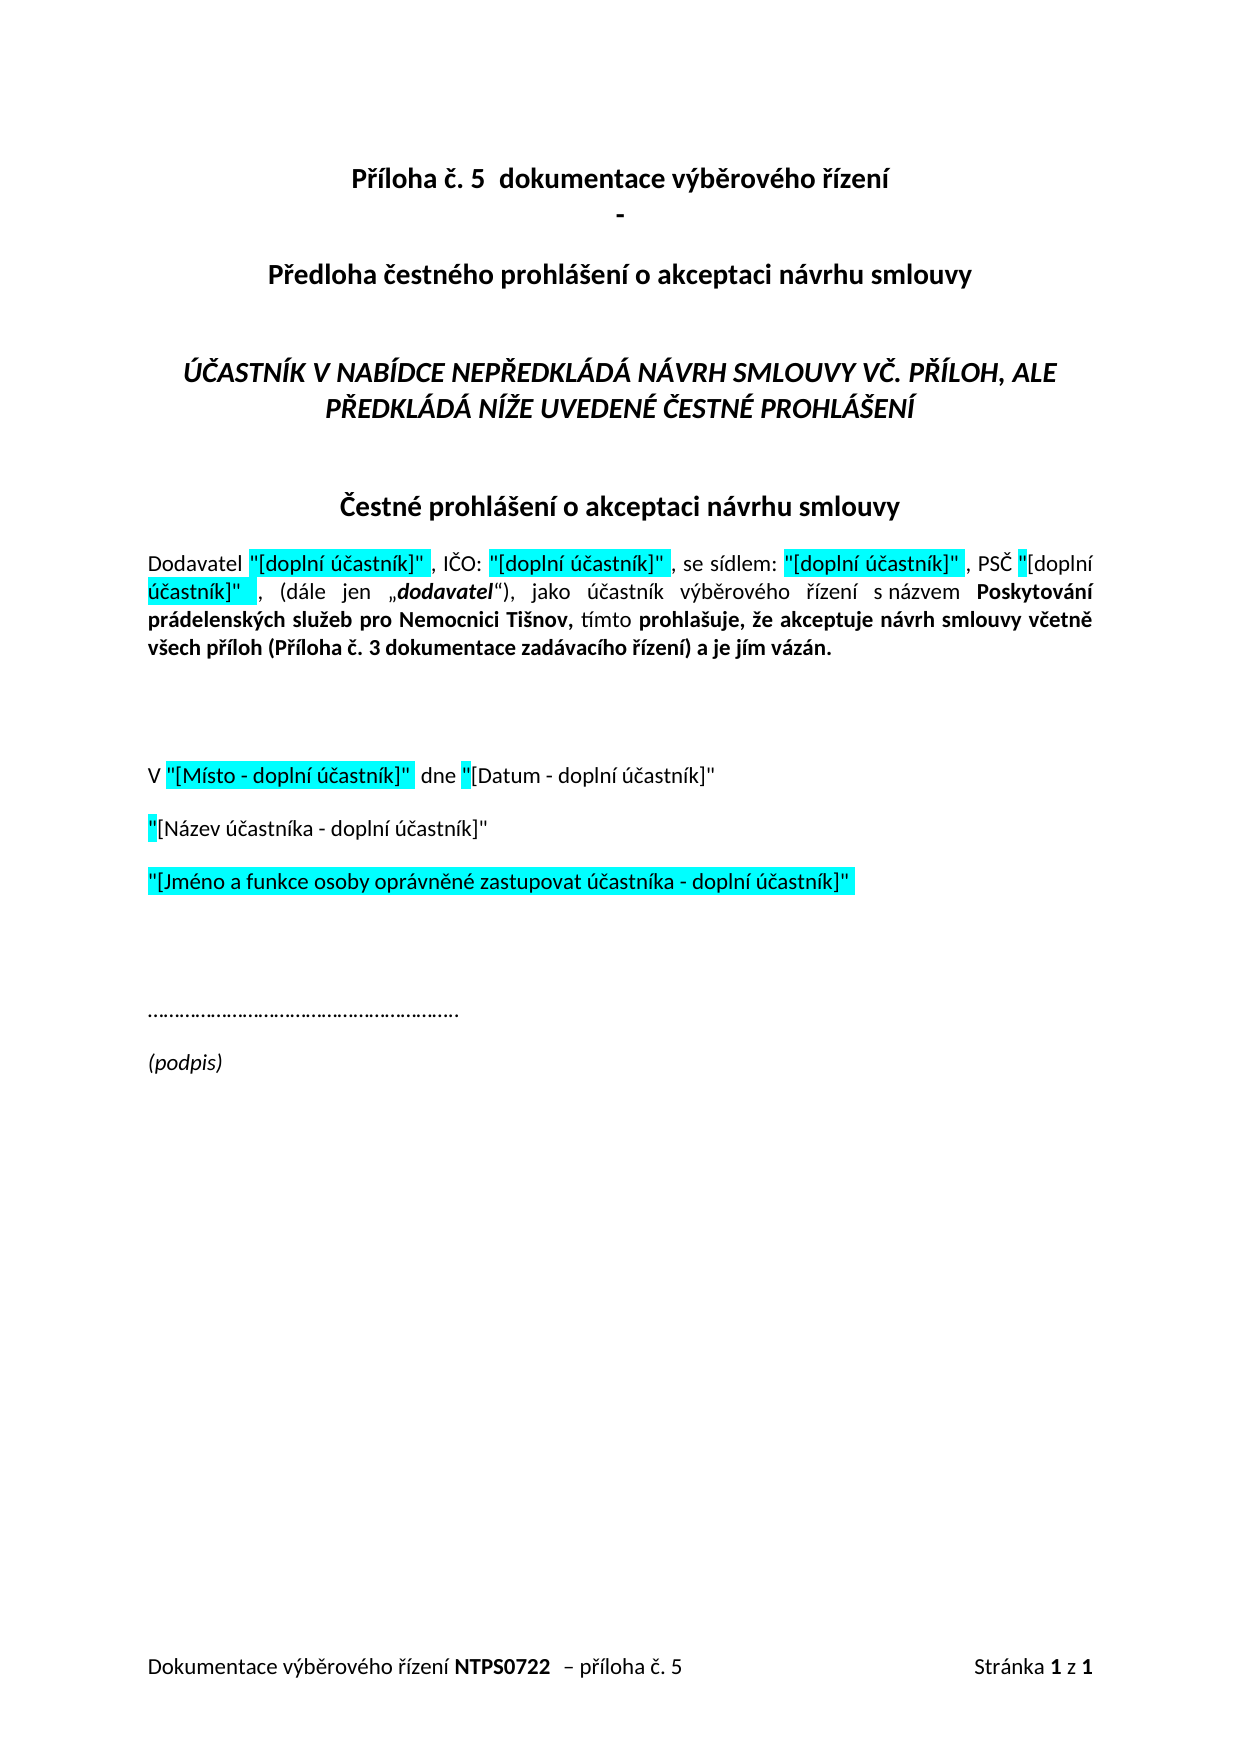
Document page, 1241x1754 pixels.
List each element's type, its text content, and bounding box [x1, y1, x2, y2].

text Předloha čestného prohlášení o akceptaci návrhu smlouvy [148, 256, 1093, 292]
text Čestné prohlášení o akceptaci návrhu smlouvy [148, 488, 1093, 524]
text V dne [148, 761, 166, 789]
text V dne [415, 761, 461, 789]
text (podpis) [148, 1048, 1093, 1076]
text - [148, 196, 1093, 231]
text ………………………………………………….. [148, 995, 1093, 1023]
text V dne [471, 761, 1093, 789]
text Příloha č. 5 dokumentace výběrového řízení [148, 160, 1093, 196]
text Dodavatel , IČO: , se sídlem: , PSČ , (dále jen „dodavatel“), jako účastník výběrového řízení s názvem Poskytování prádelenských služeb pro Nemocnici Tišnov, tímto prohlašuje, že akceptuje návrh smlouvy včetně všech příloh (Příloha č. 3 dokumentace zadávacího řízení) a je jím vázán. [148, 549, 1093, 661]
text ÚČASTNÍK V NABÍDCE NEPŘEDKLÁDÁ NÁVRH SMLOUVY VČ. PŘÍLOH, ALE PŘEDKLÁDÁ NÍŽE UVEDENÉ ČESTNÉ PROHLÁŠENÍ [148, 354, 1093, 426]
